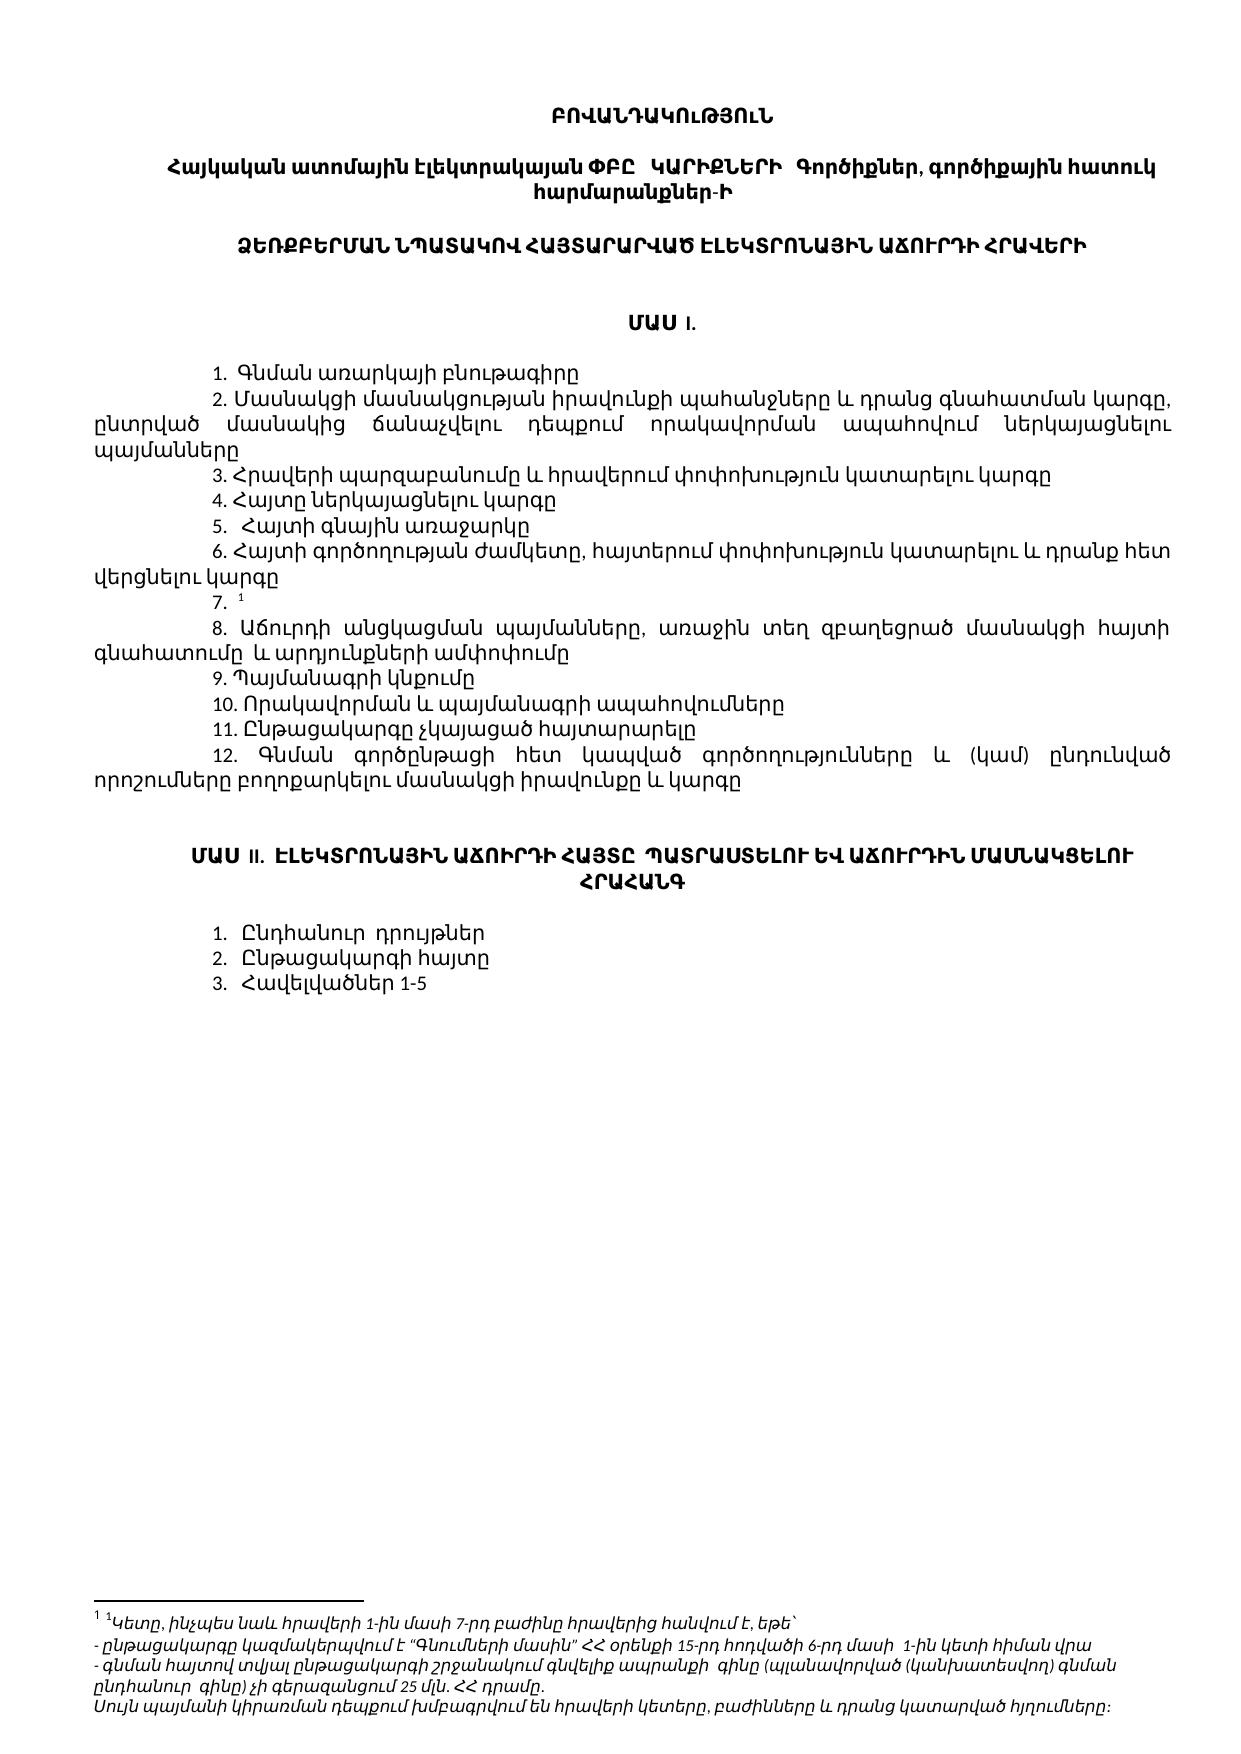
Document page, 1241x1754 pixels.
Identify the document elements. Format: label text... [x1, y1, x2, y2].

text 2. Ընթացակարգի հայտը [94, 945, 1171, 971]
text ԲՈՎԱՆԴԱԿՈւԹՅՈւՆ [94, 103, 1171, 128]
text 2. Մասնակցի մասնակցության իրավունքի պահանջները և դրանց գնահատման կարգը, ընտրված մասնակից ճանաչվելու դեպքում որակավորման ապահովում ներկայացնելու պայմանները [94, 386, 1171, 462]
text 3. Հավելվածներ 1-5 [94, 971, 1171, 996]
text 9. Պայմանագրի կնքումը [94, 666, 1171, 691]
text 1. Գնման առարկայի բնութագիրը [94, 361, 1171, 386]
text 8. Աճուրդի անցկացման պայմանները, առաջին տեղ զբաղեցրած մասնակցի հայտի գնահատումը և արդյունքների ամփոփումը [94, 615, 1171, 666]
text 12. Գնման գործընթացի հետ կապված գործողությունները և (կամ) ընդունված որոշումները բողոքարկելու մասնակցի իրավունքը և կարգը [94, 742, 1171, 793]
text ՄԱՍ I. [94, 310, 1171, 335]
text ՁԵՌՔԲԵՐՄԱՆ ՆՊԱՏԱԿՈՎ ՀԱՅՏԱՐԱՐՎԱԾ ԷԼԵԿՏՐՈՆԱՅԻՆ ԱՃՈՒՐԴԻ ՀՐԱՎԵՐԻ [94, 233, 1171, 259]
text 5. Հայտի գնային առաջարկը [94, 513, 1171, 538]
text 10. Որակավորման և պայմանագրի ապահովումները [94, 691, 1171, 716]
text 6. Հայտի գործողության ժամկետը, հայտերում փոփոխություն կատարելու և դրանք հետ վերցնելու կարգը [94, 538, 1171, 589]
text 3. Հրավերի պարզաբանումը և հրավերում փոփոխություն կատարելու կարգը [94, 462, 1171, 488]
text ՄԱՍ II. ԷԼԵԿՏՐՈՆԱՅԻՆ ԱՃՈԻՐԴԻ ՀԱՅՏԸ ՊԱՏՐԱՍՏԵԼՈՒ ԵՎ ԱՃՈՒՐԴԻՆ ՄԱՍՆԱԿՑԵԼՈՒ ՀՐԱՀԱՆԳ [94, 843, 1171, 894]
text 4. Հայտը ներկայացնելու կարգը [94, 488, 1171, 513]
text Հայկական ատոմային էլեկտրակայան ՓԲԸ ԿԱՐԻՔՆԵՐԻ Գործիքներ, գործիքային հատուկ հարմարանքներ-Ի [94, 154, 1171, 205]
text 7. 1 [94, 589, 1171, 615]
text 11. Ընթացակարգը չկայացած հայտարարելը [94, 716, 1171, 742]
text 1. Ընդհանուր դրույթներ [94, 920, 1171, 945]
